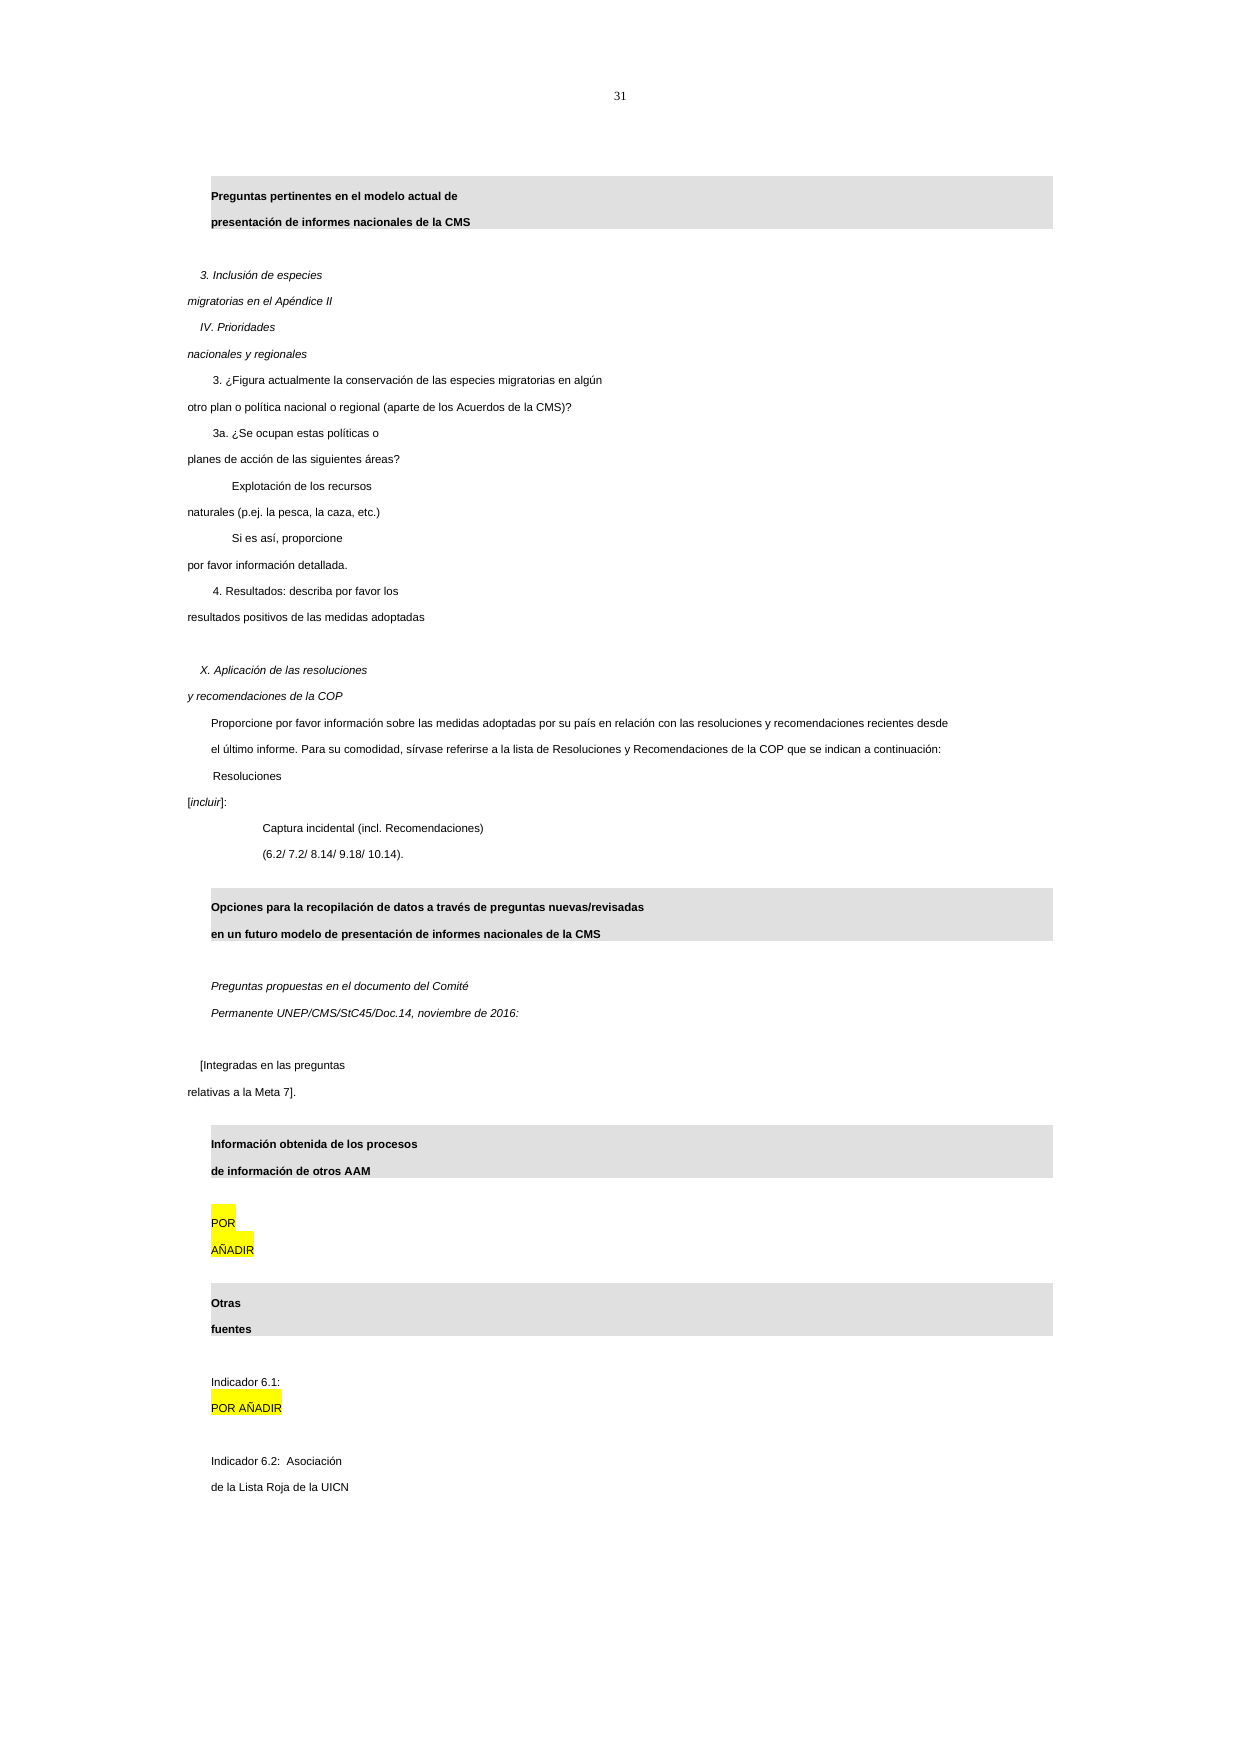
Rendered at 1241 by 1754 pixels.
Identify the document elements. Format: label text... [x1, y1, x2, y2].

text POR AÑADIR [236, 1204, 1053, 1257]
text Explotación de los recursos naturales (p.ej. la pesca, la caza, etc.) [187, 466, 1053, 519]
text Resoluciones [incluir]: [187, 756, 1053, 809]
text Preguntas propuestas en el documento del Comité Permanente UNEP/CMS/StC45/Doc.14, noviembre de 2016: [211, 967, 1053, 1020]
text Indicador 6.1: POR AÑADIR [211, 1362, 1053, 1415]
text Preguntas pertinentes en el modelo actual de presentación de informes nacionales de la CMS [211, 176, 1053, 229]
text Información obtenida de los procesos de información de otros AAM [211, 1125, 1053, 1178]
text 3. Inclusión de especies migratorias en el Apéndice II [187, 255, 1053, 308]
text Otras fuentes [211, 1283, 1053, 1336]
text 3. ¿Figura actualmente la conservación de las especies migratorias en algún otro plan o política nacional o regional (aparte de los Acuerdos de la CMS)? [187, 361, 1053, 413]
text Opciones para la recopilación de datos a través de preguntas nuevas/revisadas en un futuro modelo de presentación de informes nacionales de la CMS [211, 888, 1053, 941]
text Indicador 6.2: Asociación de la Lista Roja de la UICN [211, 1441, 1053, 1494]
text Proporcione por favor información sobre las medidas adoptadas por su país en relación con las resoluciones y recomendaciones recientes desde el último informe. Para su comodidad, sírvase referirse a la lista de Resoluciones y Recomendaciones de la COP que se indican a continuación: [211, 703, 1053, 756]
text Si es así, proporcione por favor información detallada. [187, 519, 1053, 572]
text [Integradas en las preguntas relativas a la Meta 7]. [187, 1046, 1053, 1099]
text Captura incidental (incl. Recomendaciones) (6.2/ 7.2/ 8.14/ 9.18/ 10.14). [262, 809, 1053, 862]
text 4. Resultados: describa por favor los resultados positivos de las medidas adoptadas [187, 572, 1053, 624]
text 3a. ¿Se ocupan estas políticas o planes de acción de las siguientes áreas? [187, 413, 1053, 466]
text X. Aplicación de las resoluciones y recomendaciones de la COP [187, 651, 1053, 703]
text IV. Prioridades nacionales y regionales [187, 308, 1053, 361]
